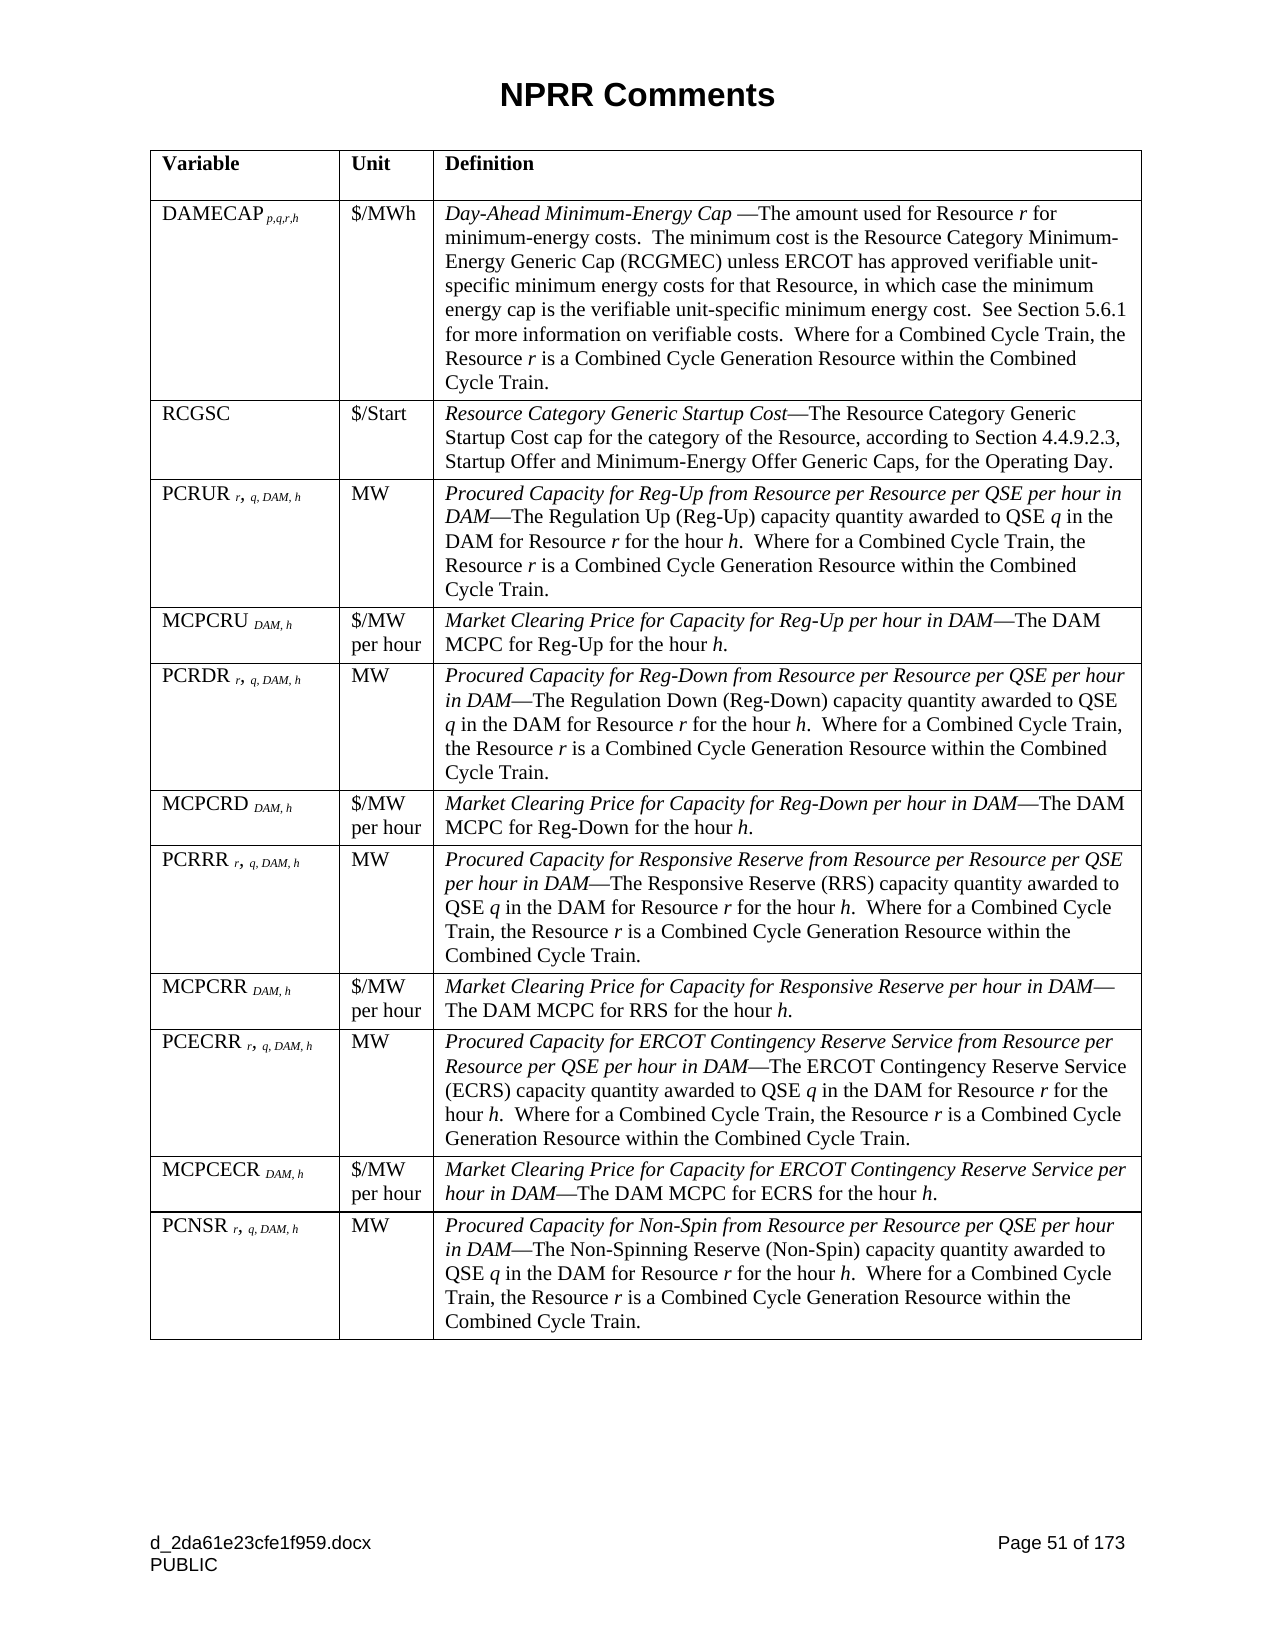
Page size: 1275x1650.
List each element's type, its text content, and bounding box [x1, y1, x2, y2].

table_cell Market Clearing Price for Capacity for Responsive Reserve per hour in DAM—The DAM MCPC for RRS for the hour h. [434, 974, 1141, 1028]
table_cell PCRUR r, q, DAM, h [151, 480, 339, 607]
table_cell MW [340, 664, 433, 790]
table_cell $/MWh [340, 201, 433, 400]
table_cell MW [340, 480, 433, 607]
table_cell MCPCRR DAM, h [151, 974, 339, 1028]
table_cell Procured Capacity for Non-Spin from Resource per Resource per QSE per hour in DAM—The Non-Spinning Reserve (Non-Spin) capacity quantity awarded to QSE q in the DAM for Resource r for the hour h. Where for a Combined Cycle Train, the Resource r is a Combined Cycle Generation Resource within the Combined Cycle Train. [434, 1213, 1141, 1339]
table_cell Procured Capacity for ERCOT Contingency Reserve Service from Resource per Resource per QSE per hour in DAM—The ERCOT Contingency Reserve Service (ECRS) capacity quantity awarded to QSE q in the DAM for Resource r for the hour h. Where for a Combined Cycle Train, the Resource r is a Combined Cycle Generation Resource within the Combined Cycle Train. [434, 1030, 1141, 1156]
table_cell MCPCECR DAM, h [151, 1157, 339, 1211]
table_cell MCPCRU DAM, h [151, 608, 339, 662]
table_cell RCGSC [151, 401, 339, 479]
table_header Definition [434, 151, 1141, 200]
table_header Variable [151, 151, 339, 200]
table_cell Procured Capacity for Reg-Down from Resource per Resource per QSE per hour in DAM—The Regulation Down (Reg-Down) capacity quantity awarded to QSE q in the DAM for Resource r for the hour h. Where for a Combined Cycle Train, the Resource r is a Combined Cycle Generation Resource within the Combined Cycle Train. [434, 664, 1141, 790]
table_cell Market Clearing Price for Capacity for Reg-Down per hour in DAM—The DAM MCPC for Reg-Down for the hour h. [434, 791, 1141, 845]
table_cell PCNSR r, q, DAM, h [151, 1213, 339, 1339]
table_cell Procured Capacity for Reg-Up from Resource per Resource per QSE per hour in DAM—The Regulation Up (Reg-Up) capacity quantity awarded to QSE q in the DAM for Resource r for the hour h. Where for a Combined Cycle Train, the Resource r is a Combined Cycle Generation Resource within the Combined Cycle Train. [434, 480, 1141, 607]
table_cell MW [340, 1030, 433, 1156]
table_cell Market Clearing Price for Capacity for ERCOT Contingency Reserve Service per hour in DAM—The DAM MCPC for ECRS for the hour h. [434, 1157, 1141, 1211]
table_cell MW [340, 1213, 433, 1339]
table_cell $/MW per hour [340, 1157, 433, 1211]
table_cell MW [340, 846, 433, 973]
table_cell PCRRR r, q, DAM, h [151, 846, 339, 973]
table_cell $/MW per hour [340, 608, 433, 662]
table_cell DAMECAP p,q,r,h [151, 201, 339, 400]
table_cell Resource Category Generic Startup Cost—The Resource Category Generic Startup Cost cap for the category of the Resource, according to Section 4.4.9.2.3, Startup Offer and Minimum-Energy Offer Generic Caps, for the Operating Day. [434, 401, 1141, 479]
table_header Unit [340, 151, 433, 200]
table_cell $/Start [340, 401, 433, 479]
table_cell Market Clearing Price for Capacity for Reg-Up per hour in DAM—The DAM MCPC for Reg-Up for the hour h. [434, 608, 1141, 662]
table_cell MCPCRD DAM, h [151, 791, 339, 845]
table_cell $/MW per hour [340, 974, 433, 1028]
table_cell $/MW per hour [340, 791, 433, 845]
table_cell PCECRR r, q, DAM, h [151, 1030, 339, 1156]
table_cell PCRDR r, q, DAM, h [151, 664, 339, 790]
table_cell Day-Ahead Minimum-Energy Cap —The amount used for Resource r for minimum-energy costs. The minimum cost is the Resource Category Minimum-Energy Generic Cap (RCGMEC) unless ERCOT has approved verifiable unit-specific minimum energy costs for that Resource, in which case the minimum energy cap is the verifiable unit-specific minimum energy cost. See Section 5.6.1 for more information on verifiable costs. Where for a Combined Cycle Train, the Resource r is a Combined Cycle Generation Resource within the Combined Cycle Train. [434, 201, 1141, 400]
table_cell Procured Capacity for Responsive Reserve from Resource per Resource per QSE per hour in DAM—The Responsive Reserve (RRS) capacity quantity awarded to QSE q in the DAM for Resource r for the hour h. Where for a Combined Cycle Train, the Resource r is a Combined Cycle Generation Resource within the Combined Cycle Train. [434, 846, 1141, 973]
